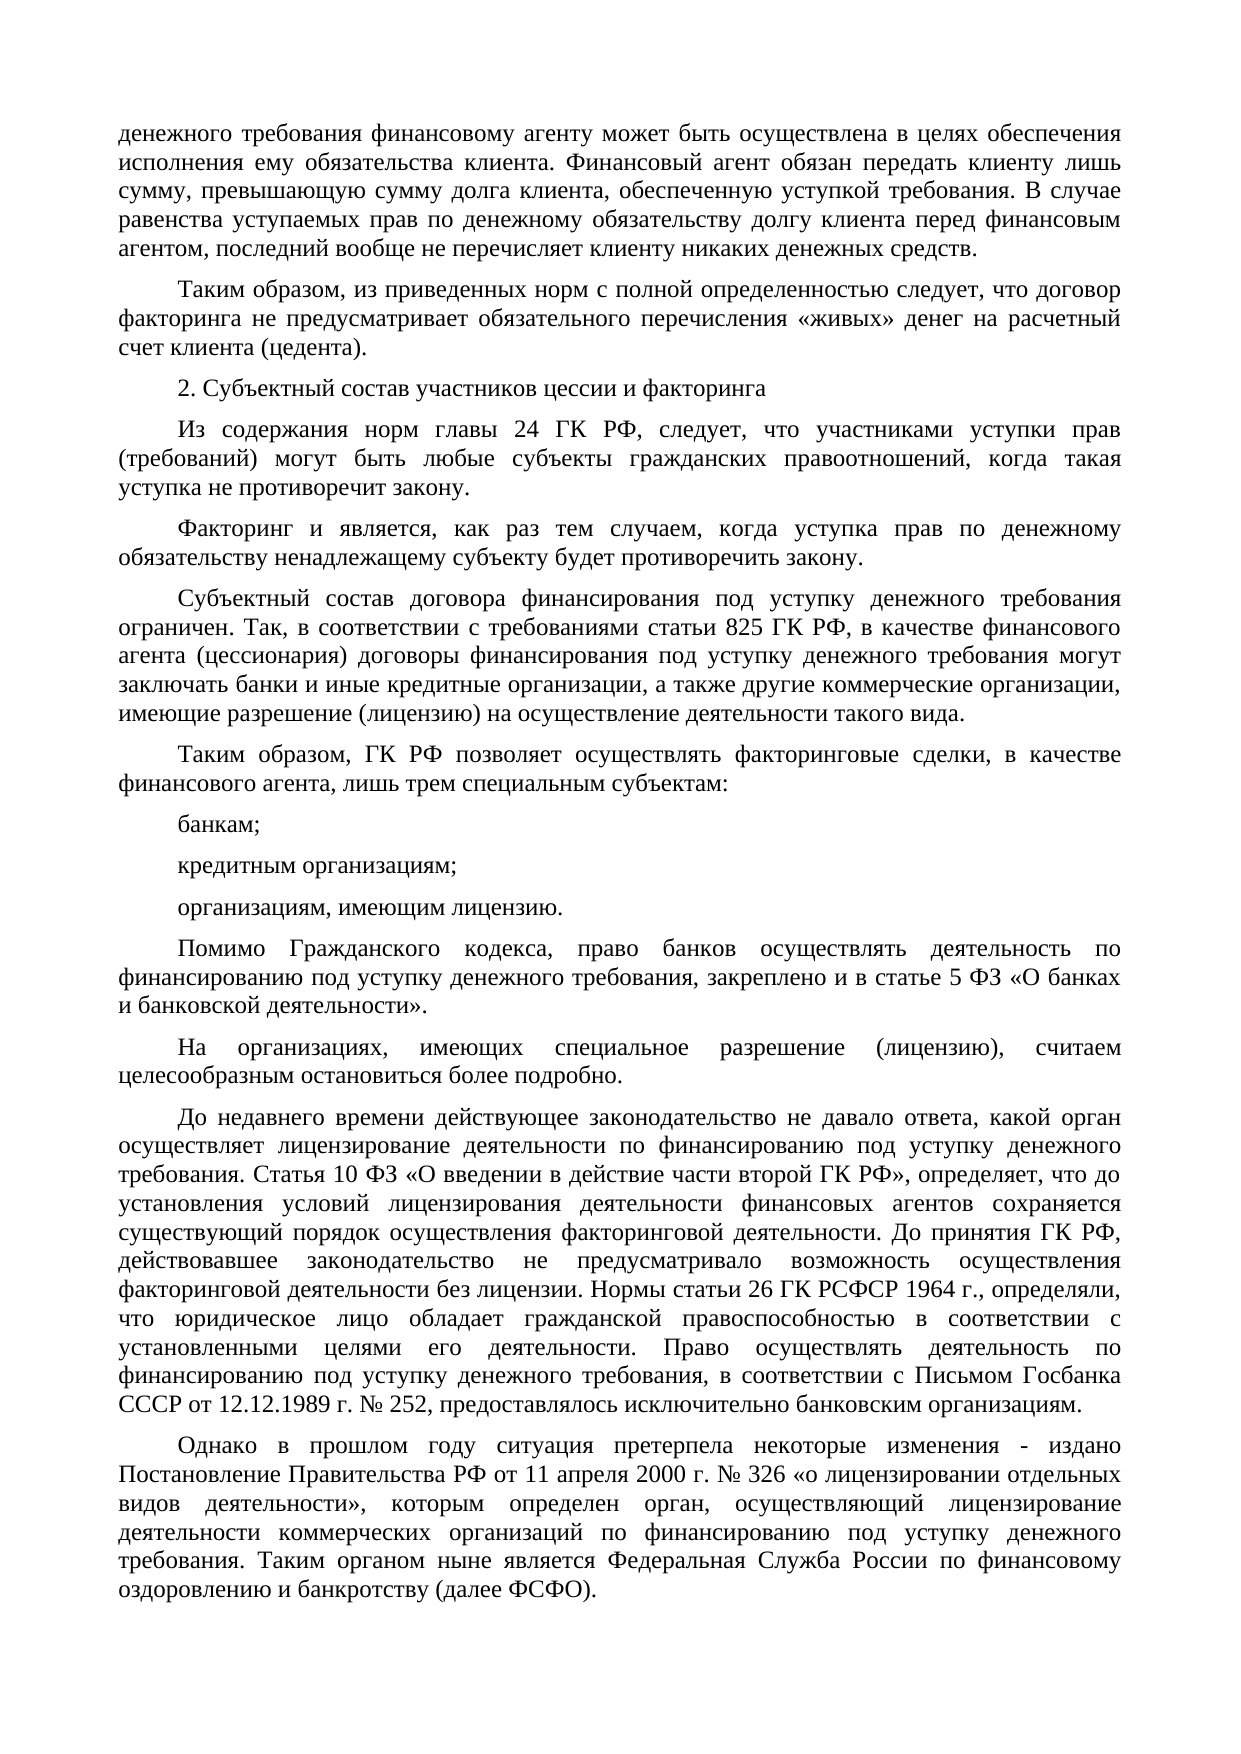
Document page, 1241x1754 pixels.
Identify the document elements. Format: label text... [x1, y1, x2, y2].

text кредитным организациям; [118, 851, 1122, 879]
text Таким образом, ГК РФ позволяет осуществлять факторинговые сделки, в качестве финансового агента, лишь трем специальным субъектам: [118, 739, 1122, 797]
text организациям, имеющим лицензию. [118, 892, 1122, 921]
text банкам; [118, 809, 1122, 838]
text До недавнего времени действующее законодательство не давало ответа, какой орган осуществляет лицензирование деятельности по финансированию под уступку денежного требования. Статья 10 ФЗ «О введении в действие части второй ГК РФ», определяет, что до установления условий лицензирования деятельности финансовых агентов сохраняется существующий порядок осуществления факторинговой деятельности. До принятия ГК РФ, действовавшее законодательство не предусматривало возможность осуществления факторинговой деятельности без лицензии. Нормы статьи 26 ГК РСФСР 1964 г., определяли, что юридическое лицо обладает гражданской правоспособностью в соответствии с установленными целями его деятельности. Право осуществлять деятельность по финансированию под уступку денежного требования, в соответствии с Письмом Госбанка СССР от 12.12.1989 г. № 252, предоставлялось исключительно банковским организациям. [118, 1102, 1122, 1418]
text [118, 118, 1122, 262]
text Однако в прошлом году ситуация претерпела некоторые изменения - издано Постановление Правительства РФ от 11 апреля 2000 г. № 326 «о лицензировании отдельных видов деятельности», которым определен орган, осуществляющий лицензирование деятельности коммерческих организаций по финансированию под уступку денежного требования. Таким органом ныне является Федеральная Служба России по финансовому оздоровлению и банкротству (далее ФСФО). [118, 1431, 1122, 1603]
text На организациях, имеющих специальное разрешение (лицензию), считаем целесообразным остановиться более подробно. [118, 1032, 1122, 1089]
text 2. Субъектный состав участников цессии и факторинга [118, 373, 1122, 402]
text Субъектный состав договора финансирования под уступку денежного требования ограничен. Так, в соответствии с требованиями статьи 825 ГК РФ, в качестве финансового агента (цессионария) договоры финансирования под уступку денежного требования могут заключать банки и иные кредитные организации, а также другие коммерческие организации, имеющие разрешение (лицензию) на осуществление деятельности такого вида. [118, 583, 1122, 727]
text Факторинг и является, как раз тем случаем, когда уступка прав по денежному обязательству ненадлежащему субъекту будет противоречить закону. [118, 513, 1122, 571]
text Помимо Гражданского кодекса, право банков осуществлять деятельность по финансированию под уступку денежного требования, закреплено и в статье 5 ФЗ «О банках и банковской деятельности». [118, 933, 1122, 1019]
text Из содержания норм главы 24 ГК РФ, следует, что участниками уступки прав (требований) могут быть любые субъекты гражданских правоотношений, когда такая уступка не противоречит закону. [118, 414, 1122, 501]
text Таким образом, из приведенных норм с полной определенностью следует, что договор факторинга не предусматривает обязательного перечисления «живых» денег на расчетный счет клиента (цедента). [118, 274, 1122, 361]
